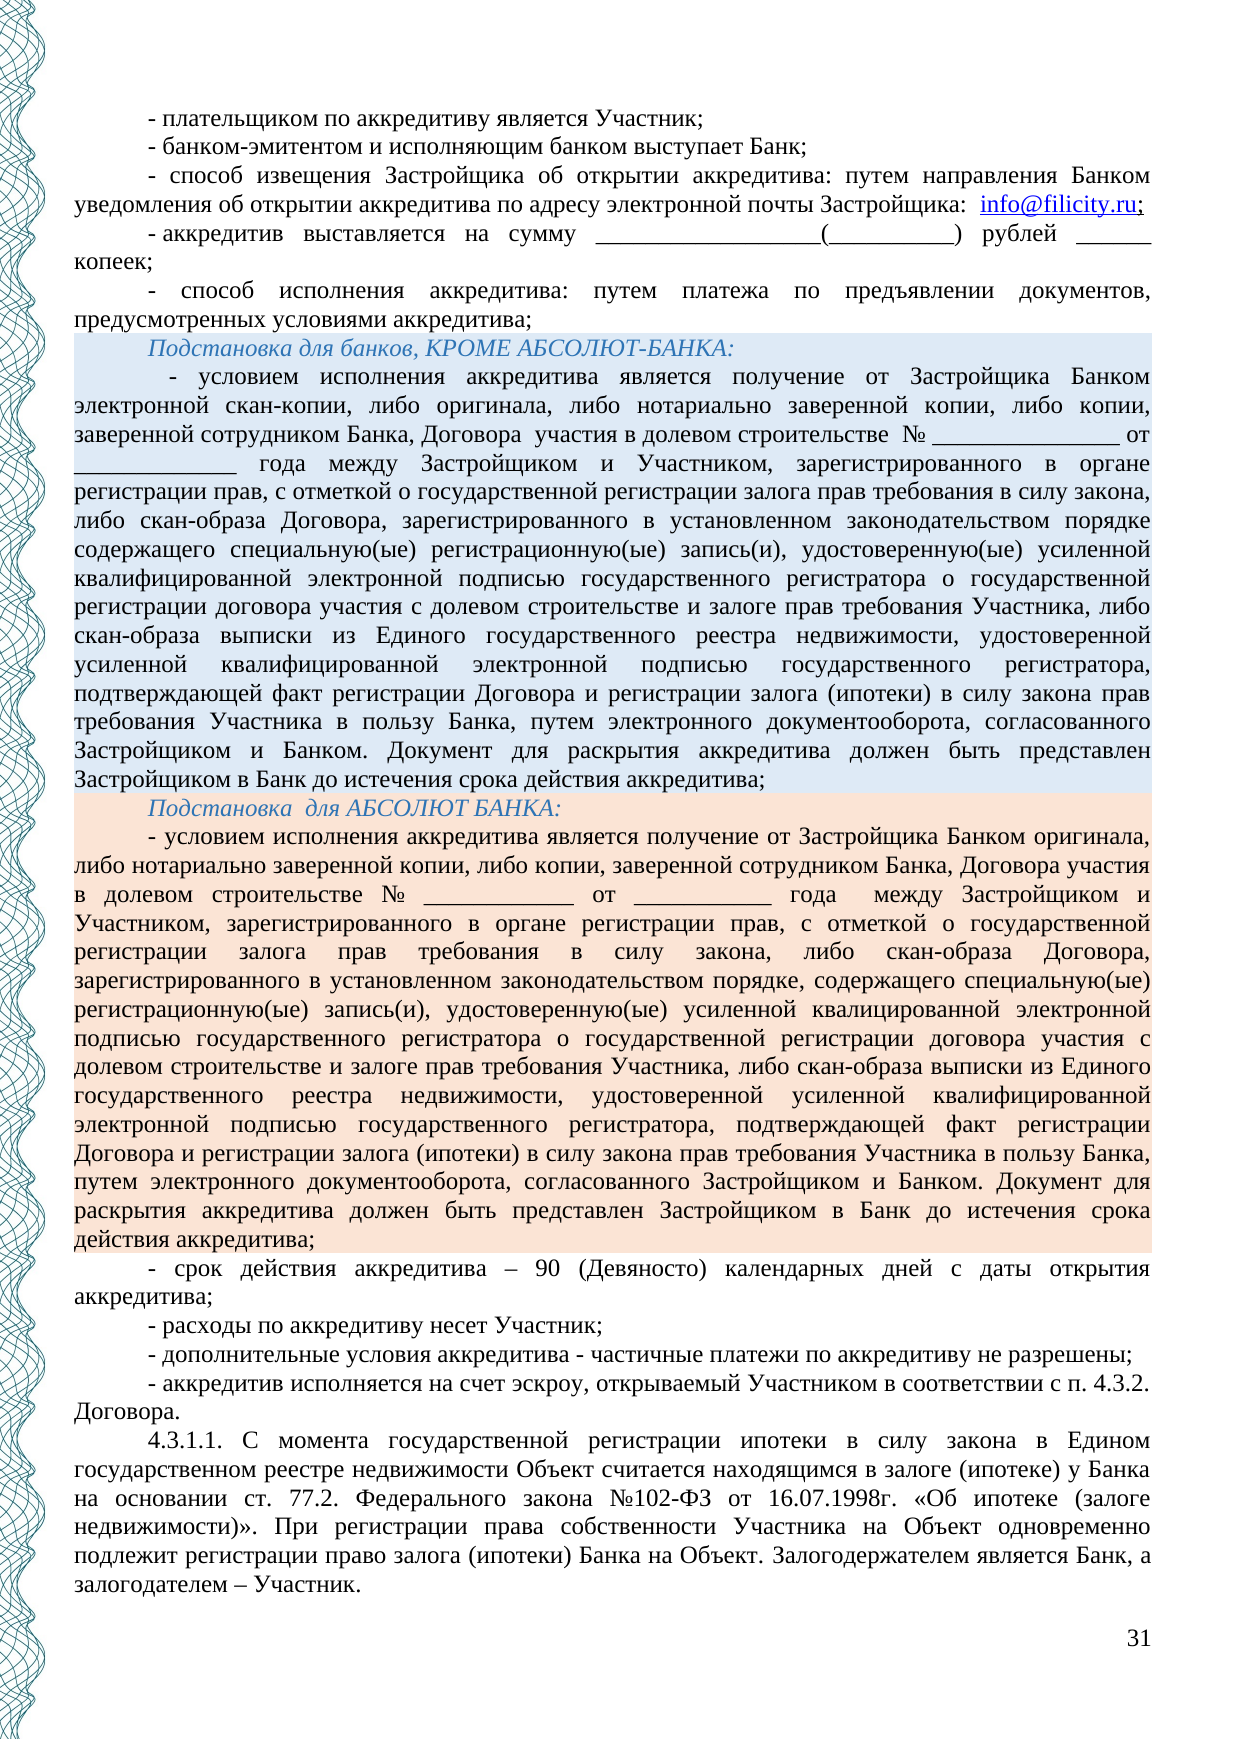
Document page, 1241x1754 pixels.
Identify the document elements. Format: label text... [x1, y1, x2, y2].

text - способ извещения Застройщика об открытии аккредитива: путем направления Банком уведомления об открытии аккредитива по адресу электронной почты Застройщика: info@filicity.ru; [74, 160, 1152, 218]
text - срок действия аккредитива – 90 (Девяносто) календарных дней с даты открытия аккредитива; [74, 1253, 1152, 1310]
text - аккредитив исполняется на счет эскроу, открываемый Участником в соответствии с п. 4.3.2. Договора. [74, 1368, 1152, 1425]
text Подстановка для АБСОЛЮТ БАНКА: [74, 793, 1152, 821]
text - банком-эмитентом и исполняющим банком выступает Банк; [74, 131, 1152, 160]
text Подстановка для банков, КРОМЕ АБСОЛЮТ-БАНКА: [74, 333, 1152, 361]
text - условием исполнения аккредитива является получение от Застройщика Банком оригинала, либо нотариально заверенной копии, либо копии, заверенной сотрудником Банка, Договора участия в долевом строительстве № ____________ от ___________ года между Застройщиком и Участником, зарегистрированного в органе регистрации прав, с отметкой о государственной регистрации залога прав требования в силу закона, либо скан-образа Договора, зарегистрированного в установленном законодательством порядке, содержащего специальную(ые) регистрационную(ые) запись(и), удостоверенную(ые) усиленной квалицированной электронной подписью государственного регистратора о государственной регистрации договора участия с долевом строительстве и залоге прав требования Участника, либо скан-образа выписки из Единого государственного реестра недвижимости, удостоверенной усиленной квалифицированной электронной подписью государственного регистратора, подтверждающей факт регистрации Договора и регистрации залога (ипотеки) в силу закона прав требования Участника в пользу Банка, путем электронного документооборота, согласованного Застройщиком и Банком. Документ для раскрытия аккредитива должен быть представлен Застройщиком в Банк до истечения срока действия аккредитива; [74, 821, 1152, 1253]
text - расходы по аккредитиву несет Участник; [74, 1310, 1152, 1339]
text - способ исполнения аккредитива: путем платежа по предъявлении документов, предусмотренных условиями аккредитива; [74, 275, 1152, 333]
text - плательщиком по аккредитиву является Участник; [74, 103, 1152, 131]
text - условием исполнения аккредитива является получение от Застройщика Банком электронной скан-копии, либо оригинала, либо нотариально заверенной копии, либо копии, заверенной сотрудником Банка, Договора участия в долевом строительстве № _______________ от _____________ года между Застройщиком и Участником, зарегистрированного в органе регистрации прав, с отметкой о государственной регистрации залога прав требования в силу закона, либо скан-образа Договора, зарегистрированного в установленном законодательством порядке содержащего специальную(ые) регистрационную(ые) запись(и), удостоверенную(ые) усиленной квалифицированной электронной подписью государственного регистратора о государственной регистрации договора участия с долевом строительстве и залоге прав требования Участника, либо скан-образа выписки из Единого государственного реестра недвижимости, удостоверенной усиленной квалифицированной электронной подписью государственного регистратора, подтверждающей факт регистрации Договора и регистрации залога (ипотеки) в силу закона прав требования Участника в пользу Банка, путем электронного документооборота, согласованного Застройщиком и Банком. Документ для раскрытия аккредитива должен быть представлен Застройщиком в Банк до истечения срока действия аккредитива; [74, 361, 1152, 793]
text - дополнительные условия аккредитива - частичные платежи по аккредитиву не разрешены; [74, 1339, 1152, 1368]
text - аккредитив выставляется на сумму __________________(__________) рублей ______ копеек; [74, 218, 1152, 275]
picture [0, 0, 1241, 1739]
text 4.3.1.1. С момента государственной регистрации ипотеки в силу закона в Едином государственном реестре недвижимости Объект считается находящимся в залоге (ипотеке) у Банка на основании ст. 77.2. Федерального закона №102-ФЗ от 16.07.1998г. «Об ипотеке (залоге недвижимости)». При регистрации права собственности Участника на Объект одновременно подлежит регистрации право залога (ипотеки) Банка на Объект. Залогодержателем является Банк, а залогодателем – Участник. [74, 1425, 1152, 1598]
